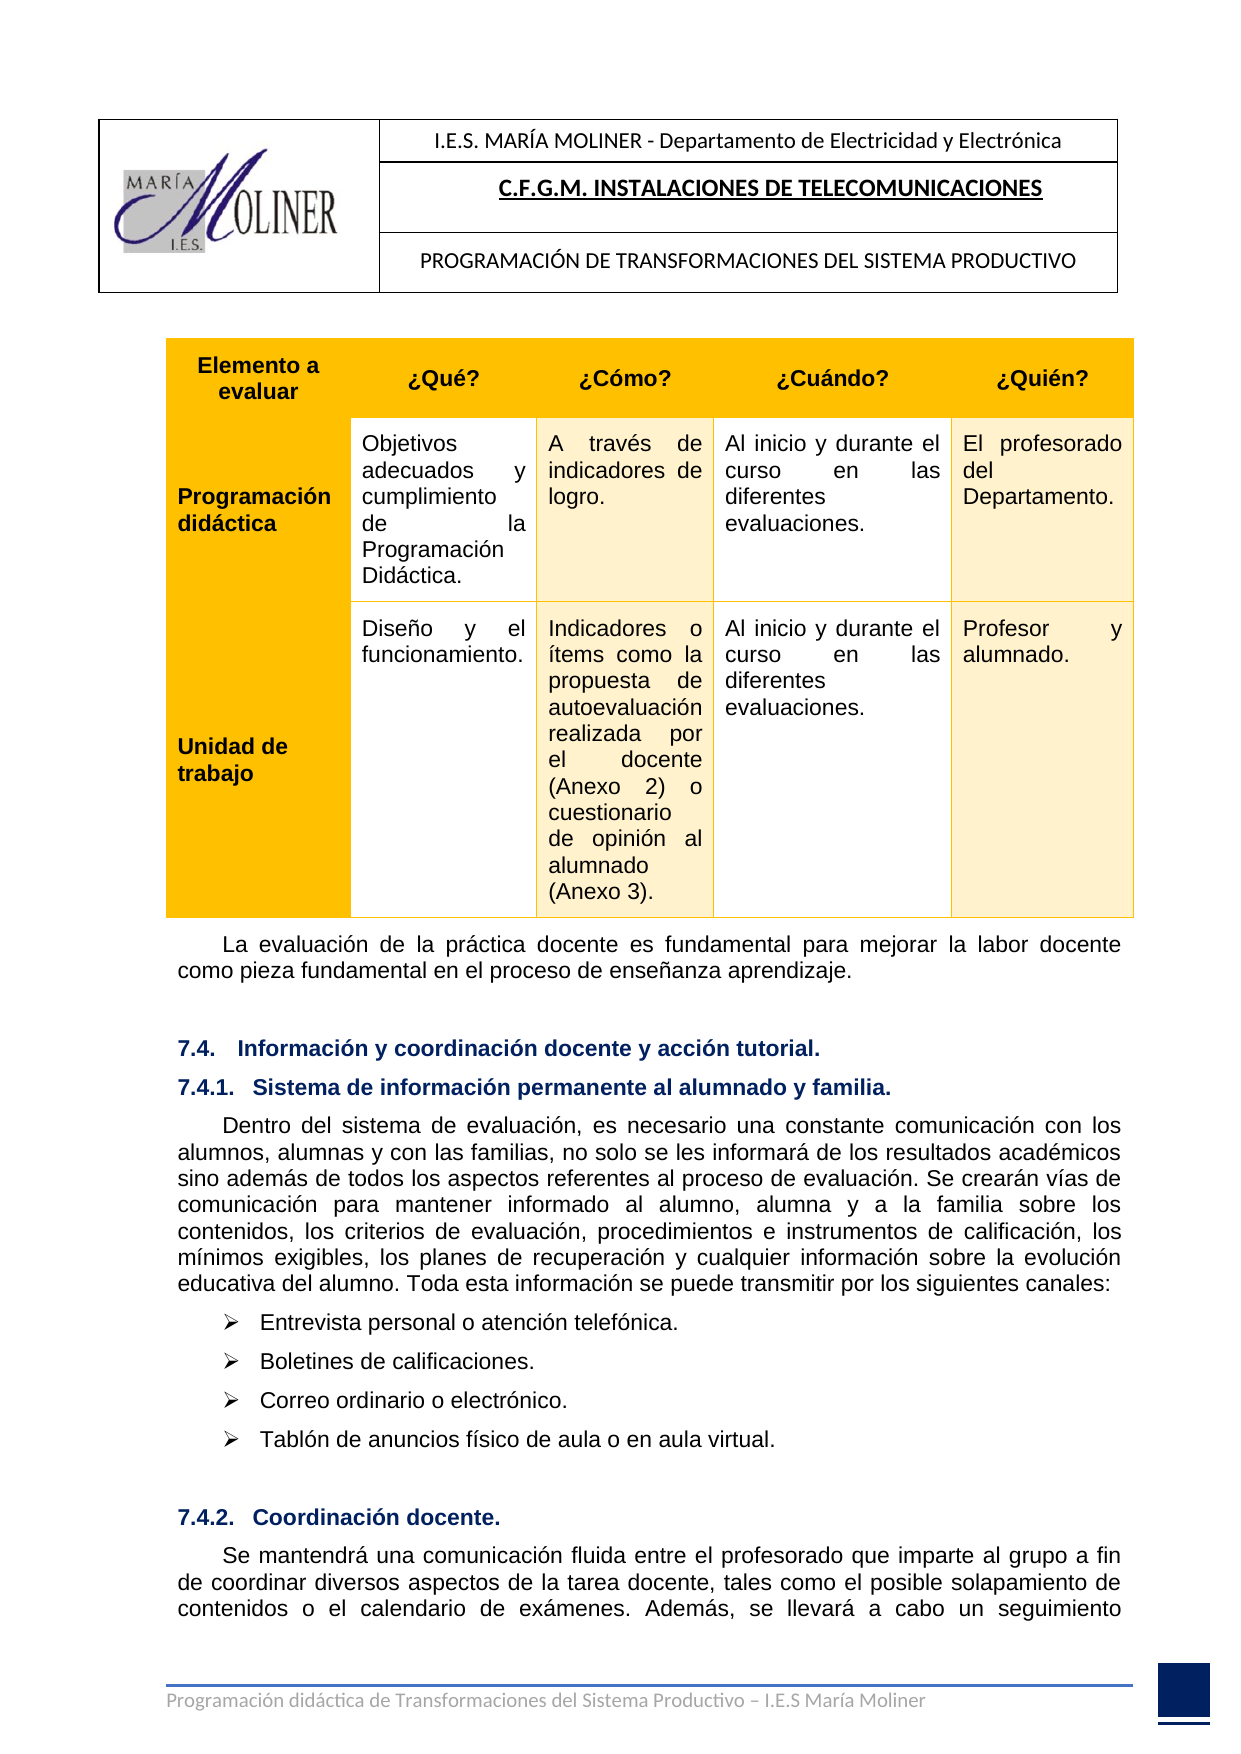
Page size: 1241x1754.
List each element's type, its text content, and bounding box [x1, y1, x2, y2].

table_cell Objetivos adecuados y cumplimiento de la Programación Didáctica. [351, 418, 536, 601]
table_header ¿Qué? [351, 339, 536, 417]
list Entrevista personal o atención telefónica. [222, 1309, 1122, 1336]
table_header Elemento a evaluar [167, 339, 350, 417]
table_cell Diseño y el funcionamiento. [351, 602, 536, 917]
table_cell Al inicio y durante el curso en las diferentes evaluaciones. [714, 418, 951, 601]
subtitle Información y coordinación docente y acción tutorial. [177, 1034, 1122, 1061]
text Dentro del sistema de evaluación, es necesario una constante comunicación con los alumnos, alumnas y con las familias, no solo se les informará de los resultados académicos sino además de todos los aspectos referentes al proceso de evaluación. Se crearán vías de comunicación para mantener informado al alumno, alumna y a la familia sobre los contenidos, los criterios de evaluación, procedimientos e instrumentos de calificación, los mínimos exigibles, los planes de recuperación y cualquier información sobre la evolución educativa del alumno. Toda esta información se puede transmitir por los siguientes canales: [177, 1112, 1122, 1297]
table_header ¿Cómo? [537, 339, 713, 417]
table_cell Unidad de trabajo [167, 602, 350, 917]
table_header ¿Cuándo? [714, 339, 951, 417]
picture [109, 141, 341, 267]
list Correo ordinario o electrónico. [222, 1387, 1122, 1413]
list Tablón de anuncios físico de aula o en aula virtual. [222, 1426, 1122, 1452]
subtitle Coordinación docente. [177, 1503, 1122, 1530]
table_cell Profesor y alumnado. [952, 602, 1133, 917]
subtitle Sistema de información permanente al alumnado y familia. [177, 1073, 1122, 1100]
table_cell Indicadores o ítems como la propuesta de autoevaluación realizada por el docente (Anexo 2) o cuestionario de opinión al alumnado (Anexo 3). [537, 602, 713, 917]
table_cell El profesorado del Departamento. [952, 418, 1133, 601]
table_cell Al inicio y durante el curso en las diferentes evaluaciones. [714, 602, 951, 917]
table_header ¿Quién? [952, 339, 1133, 417]
text La evaluación de la práctica docente es fundamental para mejorar la labor docente como pieza fundamental en el proceso de enseñanza aprendizaje. [177, 931, 1122, 983]
table_cell A través de indicadores de logro. [537, 418, 713, 601]
list Boletines de calificaciones. [222, 1348, 1122, 1374]
table_cell Programación didáctica [167, 418, 350, 601]
